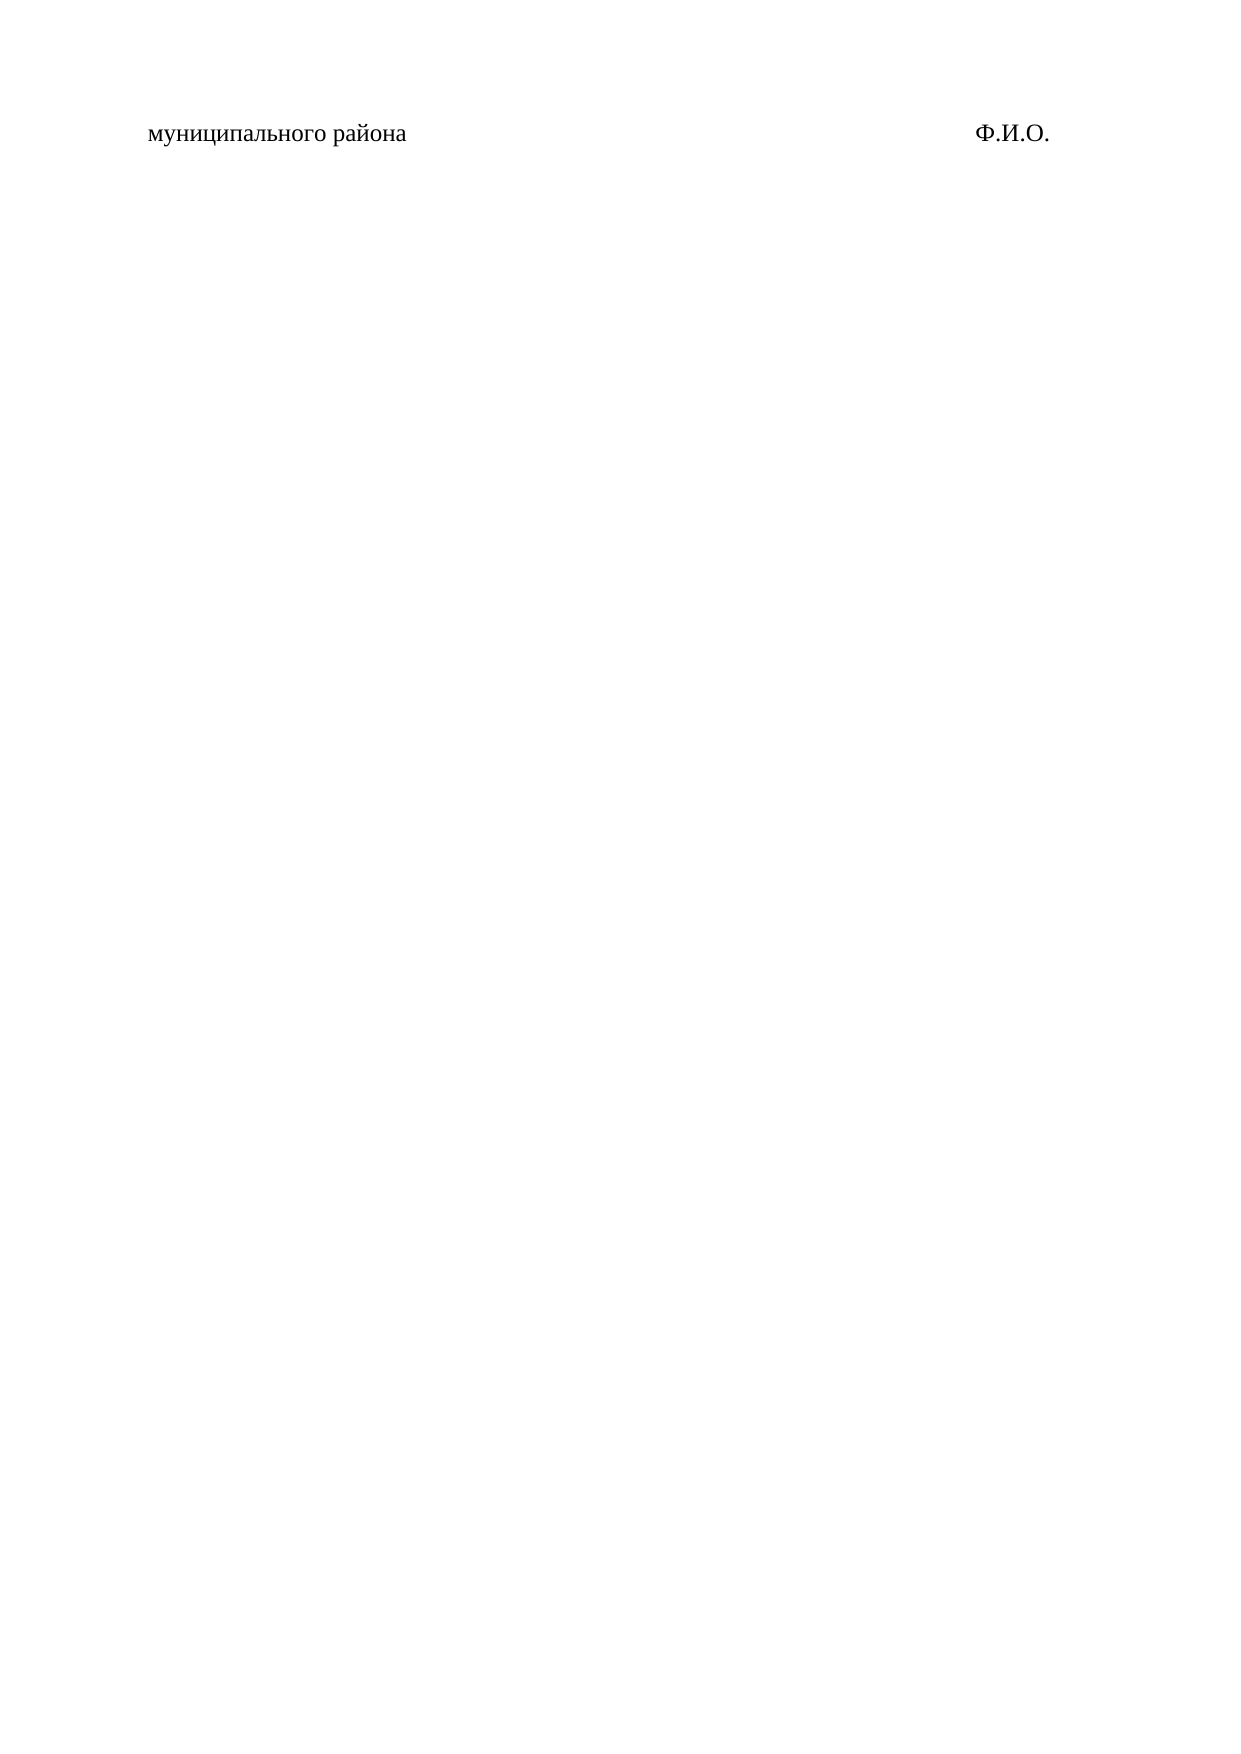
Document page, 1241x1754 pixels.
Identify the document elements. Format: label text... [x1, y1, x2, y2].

text муниципального района Ф.И.О. [148, 118, 1152, 147]
